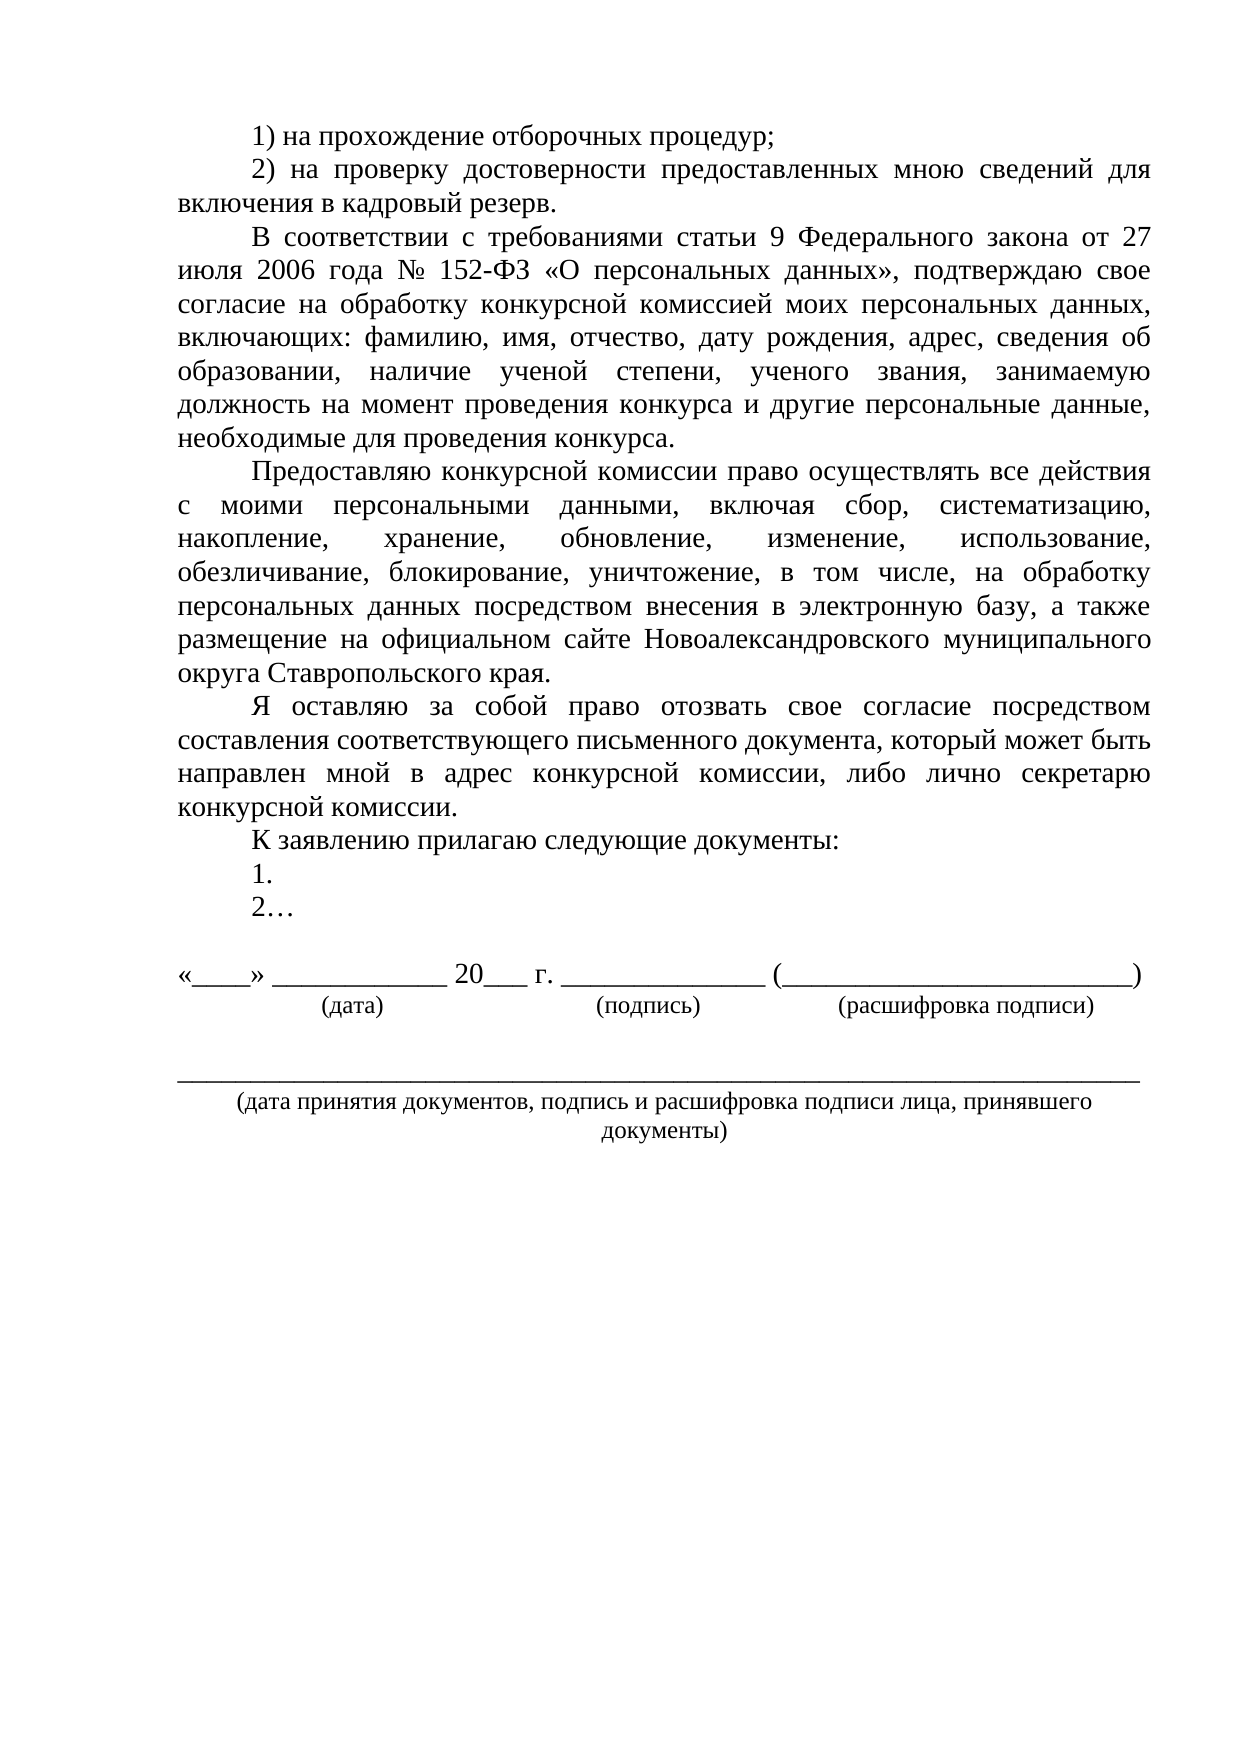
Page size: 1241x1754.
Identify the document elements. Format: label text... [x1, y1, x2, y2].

text «____» ____________ 20___ г. ______________ (________________________) [177, 957, 1152, 990]
text В соответствии с требованиями статьи 9 Федерального закона от 27 июля 2006 года № 152-ФЗ «О персональных данных», подтверждаю свое согласие на обработку конкурсной комиссией моих персональных данных, включающих: фамилию, имя, отчество, дату рождения, адрес, сведения об образовании, наличие ученой степени, ученого звания, занимаемую должность на момент проведения конкурса и другие персональные данные, необходимые для проведения конкурса. [177, 219, 1152, 453]
text (дата принятия документов, подпись и расшифровка подписи лица, принявшего документы) [177, 1086, 1152, 1143]
text 2… [177, 889, 1152, 923]
text Предоставляю конкурсной комиссии право осуществлять все действия с моими персональными данными, включая сбор, систематизацию, накопление, хранение, обновление, изменение, использование, обезличивание, блокирование, уничтожение, в том числе, на обработку персональных данных посредством внесения в электронную базу, а также размещение на официальном сайте Новоалександровского муниципального округа Ставропольского края. [177, 453, 1152, 688]
text 1) на прохождение отборочных процедур; [177, 118, 1152, 152]
text (дата) (подпись) (расшифровка подписи) [177, 990, 1152, 1019]
text 1. [177, 856, 1152, 889]
text К заявлению прилагаю следующие документы: [177, 822, 1152, 856]
text 2) на проверку достоверности предоставленных мною сведений для включения в кадровый резерв. [177, 152, 1152, 219]
text Я оставляю за собой право отозвать свое согласие посредством составления соответствующего письменного документа, который может быть направлен мной в адрес конкурсной комиссии, либо лично секретарю конкурсной комиссии. [177, 688, 1152, 822]
text __________________________________________________________________ [177, 1052, 1152, 1086]
